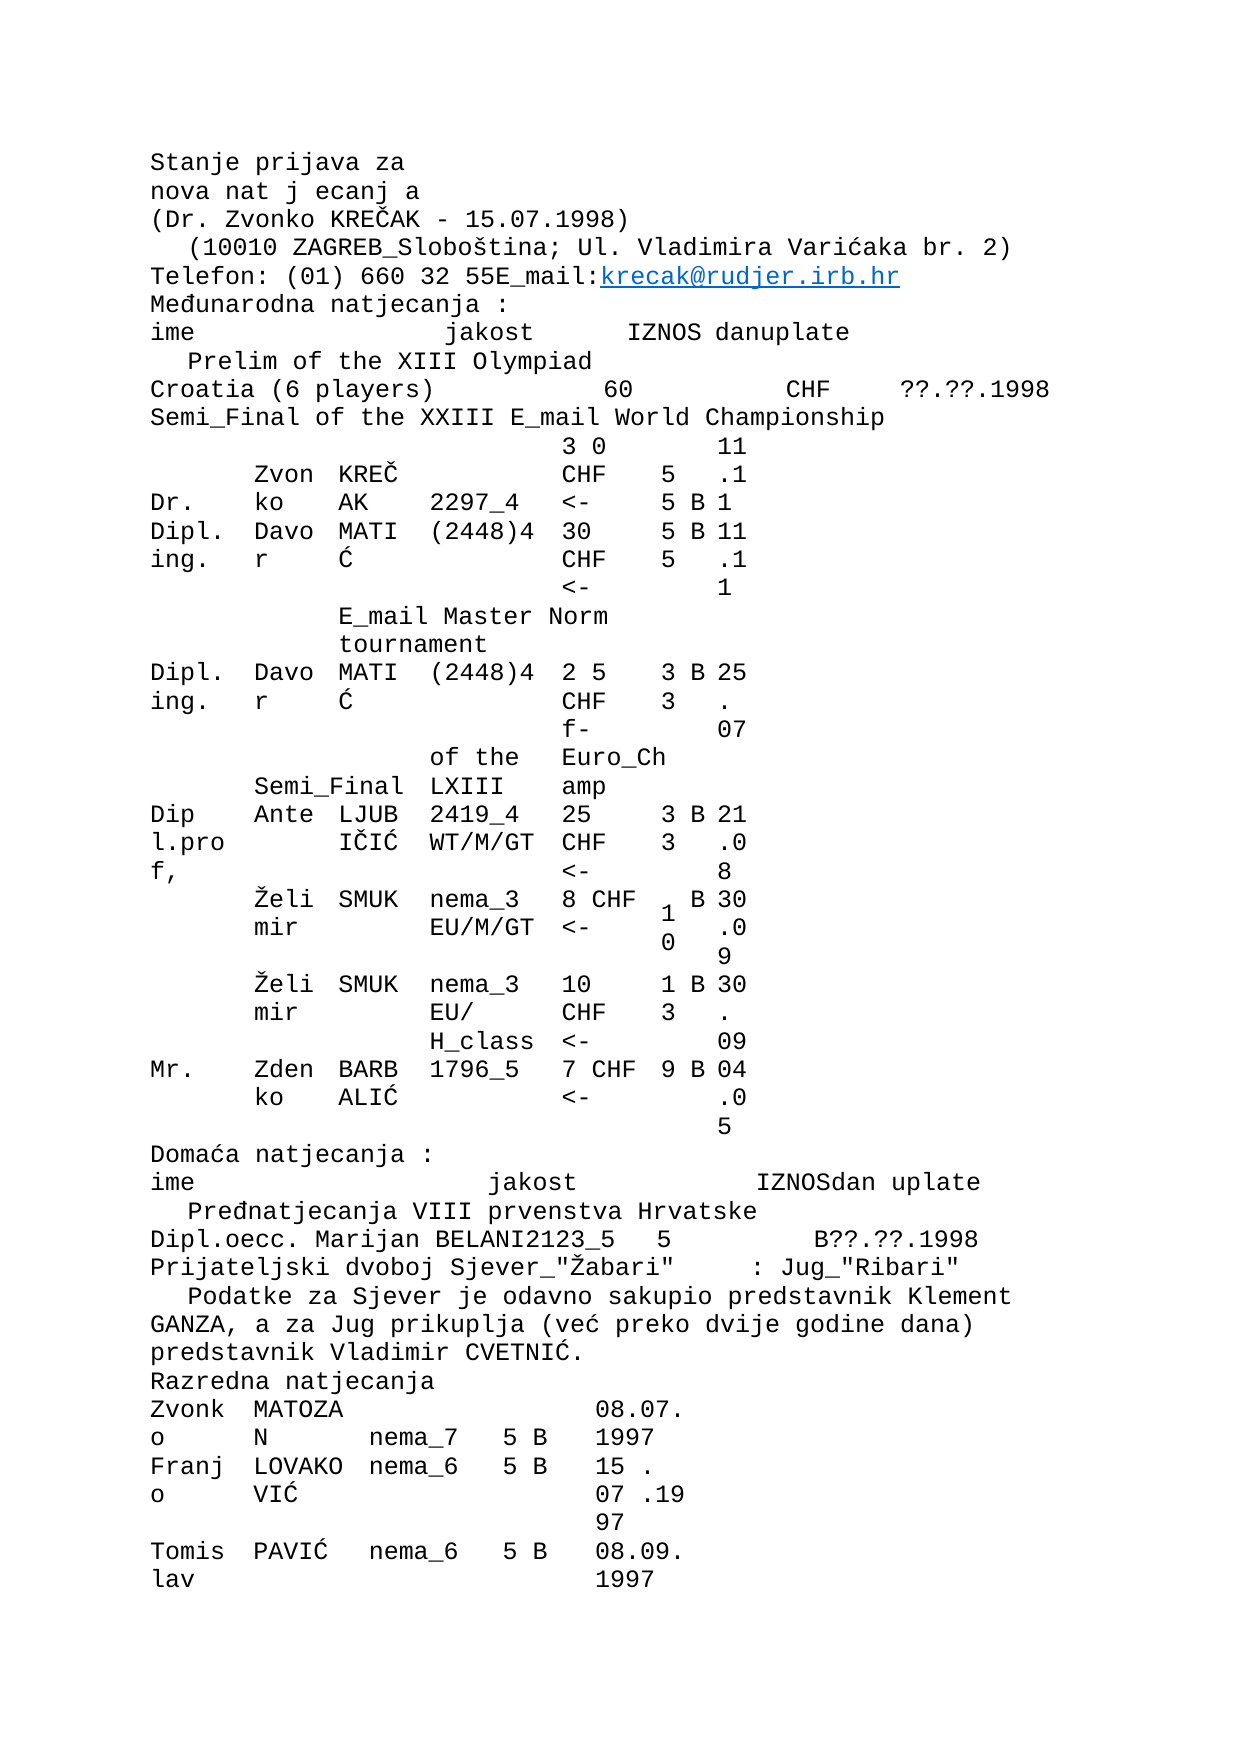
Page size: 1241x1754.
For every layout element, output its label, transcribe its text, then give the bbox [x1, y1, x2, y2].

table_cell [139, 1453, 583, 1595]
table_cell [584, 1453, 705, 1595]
text Prelim of the XIII Olympiad Croatia (6 players) 60 CHF ??.??.1998 [150, 348, 1090, 405]
text Domaća natjecanja : [150, 1142, 1090, 1170]
text Semi_Final of the XXIII E_mail World Championship [150, 405, 1090, 433]
text Stanje prijava za nova nat j ecanj a [150, 150, 1090, 207]
text ime jakost IZNOS dan uplate [150, 320, 1090, 348]
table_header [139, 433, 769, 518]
text Telefon: (01) 660 32 55 E_mail: krecak@rudjer.irb.hr [150, 263, 1090, 292]
text (10010 ZAGREB_Sloboština; Ul. Vladimira Varićaka br. 2) [150, 235, 1090, 263]
text Prijateljski dvoboj Sjever_"Žabari" : Jug_"Ribari" [150, 1255, 1090, 1283]
text Podatke za Sjever je odavno sakupio predstavnik Klement GANZA, a za Jug prikuplja (već preko dvije godine dana) predstavnik Vladimir CVETNIĆ. [150, 1283, 1090, 1368]
text Međunarodna natjecanja : [150, 292, 1090, 320]
text ime jakost IZNOS dan uplate [150, 1170, 1090, 1198]
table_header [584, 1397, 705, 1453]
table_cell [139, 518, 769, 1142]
text Pređnatjecanja VIII prvenstva Hrvatske Dipl.oecc. Marijan BELANI 2123_5 5 B ??.??.1998 [150, 1198, 1090, 1255]
text Razredna natjecanja [150, 1368, 1090, 1397]
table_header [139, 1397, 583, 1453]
text (Dr. Zvonko KREČAK - 15.07.1998) [150, 207, 1090, 235]
